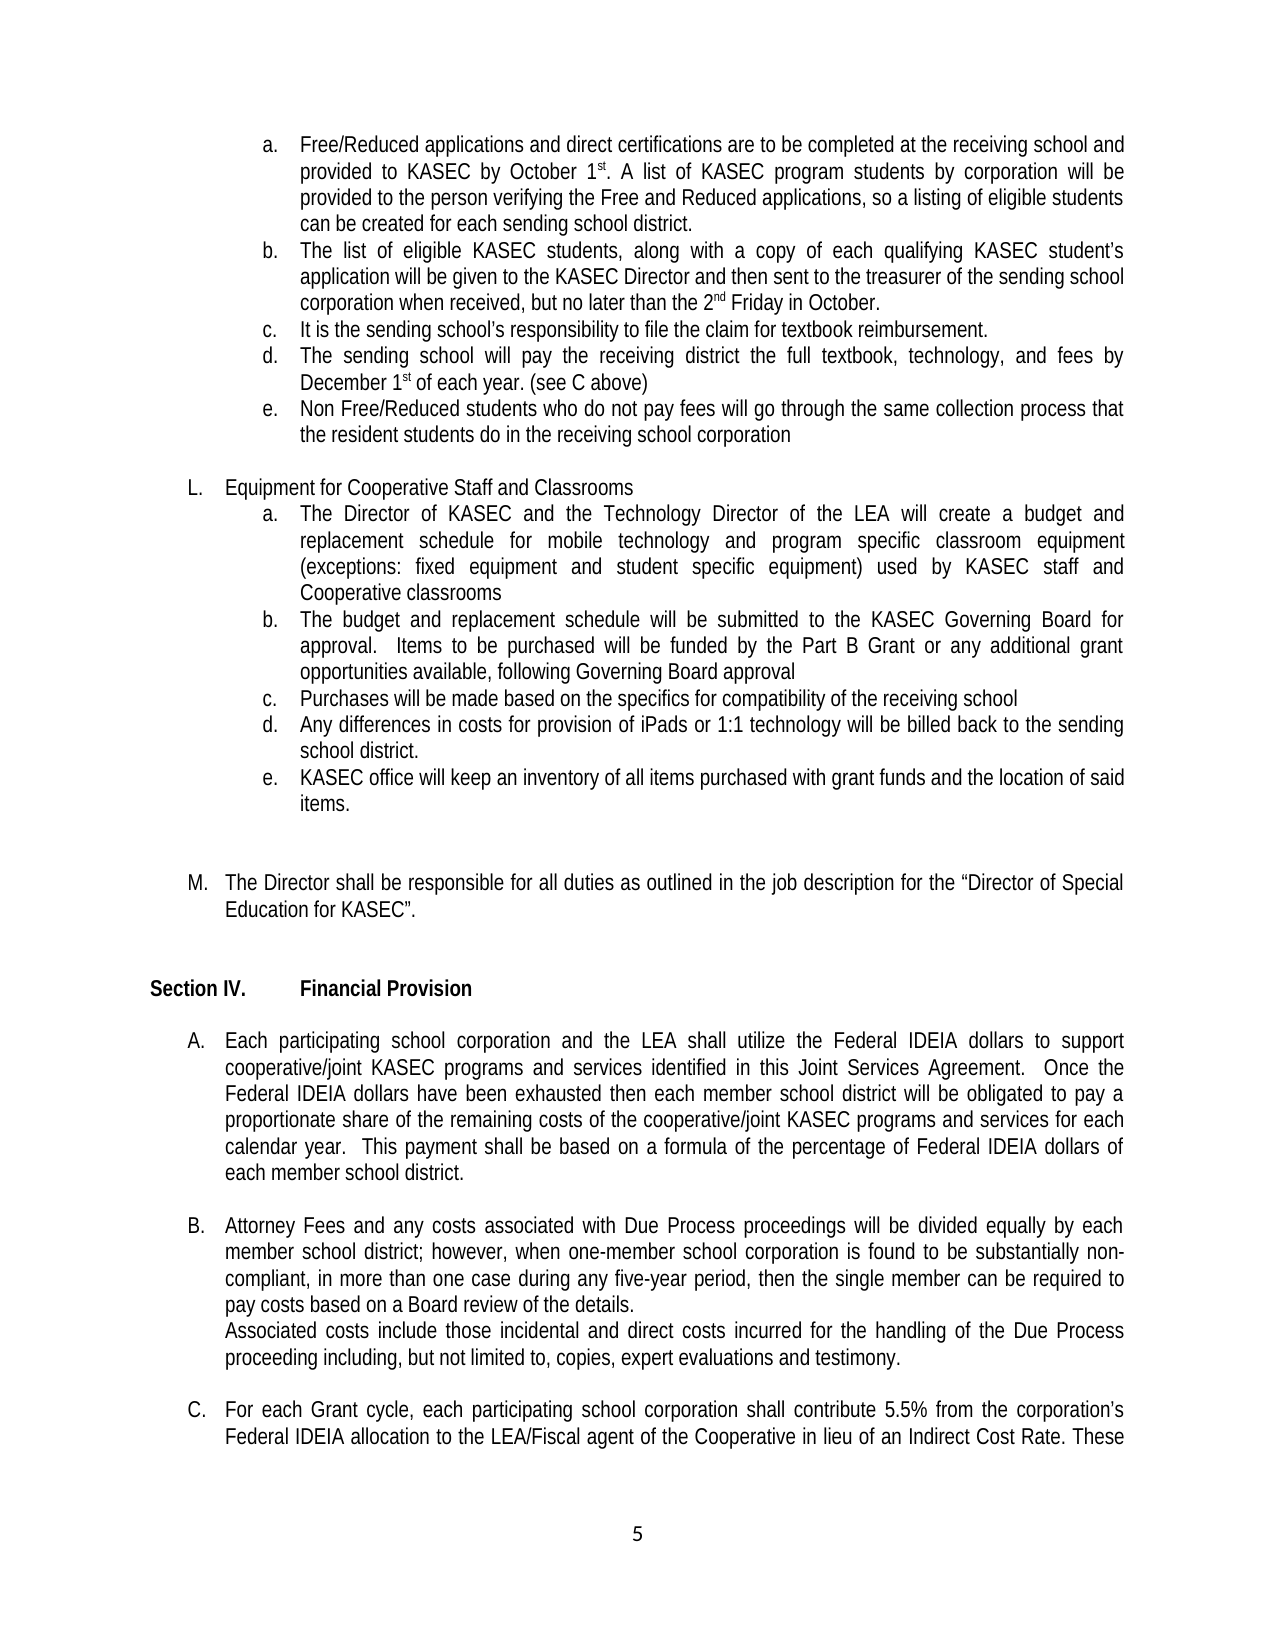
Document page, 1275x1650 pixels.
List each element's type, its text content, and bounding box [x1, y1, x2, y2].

list Equipment for Cooperative Staff and Classrooms [187, 474, 1125, 500]
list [187, 1396, 1125, 1449]
list Non Free/Reduced students who do not pay fees will go through the same collection process that the resident students do in the receiving school corporation [262, 395, 1125, 447]
list KASEC office will keep an inventory of all items purchased with grant funds and the location of said items. [262, 764, 1125, 816]
list Free/Reduced applications and direct certifications are to be completed at the receiving school and provided to KASEC by October 1st. A list of KASEC program students by corporation will be provided to the person verifying the Free and Reduced applications, so a listing of eligible students can be created for each sending school district. [262, 131, 1125, 237]
list It is the sending school’s responsibility to file the claim for textbook reimbursement. [262, 316, 1125, 342]
list The budget and replacement schedule will be submitted to the KASEC Governing Board for approval. Items to be purchased will be funded by the Part B Grant or any additional grant opportunities available, following Governing Board approval [262, 606, 1125, 685]
list Attorney Fees and any costs associated with Due Process proceedings will be divided equally by each member school district; however, when one-member school corporation is found to be substantially non-compliant, in more than one case during any five-year period, then the single member can be required to pay costs based on a Board review of the details. [187, 1212, 1125, 1317]
list The list of eligible KASEC students, along with a copy of each qualifying KASEC student’s application will be given to the KASEC Director and then sent to the treasurer of the sending school corporation when received, but no later than the 2nd Friday in October. [262, 237, 1125, 316]
text Associated costs include those incidental and direct costs incurred for the handling of the Due Process proceeding including, but not limited to, copies, expert evaluations and testimony. [225, 1317, 1125, 1370]
list The Director shall be responsible for all duties as outlined in the job description for the “Director of Special Education for KASEC”. [187, 869, 1125, 922]
list The sending school will pay the receiving district the full textbook, technology, and fees by December 1st of each year. (see C above) [262, 342, 1125, 395]
text Section IV. Financial Provision [150, 974, 1125, 1001]
list The Director of KASEC and the Technology Director of the LEA will create a budget and replacement schedule for mobile technology and program specific classroom equipment (exceptions: fixed equipment and student specific equipment) used by KASEC staff and Cooperative classrooms [262, 500, 1125, 606]
list Purchases will be made based on the specifics for compatibility of the receiving school [262, 685, 1125, 711]
list Each participating school corporation and the LEA shall utilize the Federal IDEIA dollars to support cooperative/joint KASEC programs and services identified in this Joint Services Agreement. Once the Federal IDEIA dollars have been exhausted then each member school district will be obligated to pay a proportionate share of the remaining costs of the cooperative/joint KASEC programs and services for each calendar year. This payment shall be based on a formula of the percentage of Federal IDEIA dollars of each member school district. [187, 1027, 1125, 1185]
list Any differences in costs for provision of iPads or 1:1 technology will be billed back to the sending school district. [262, 711, 1125, 764]
